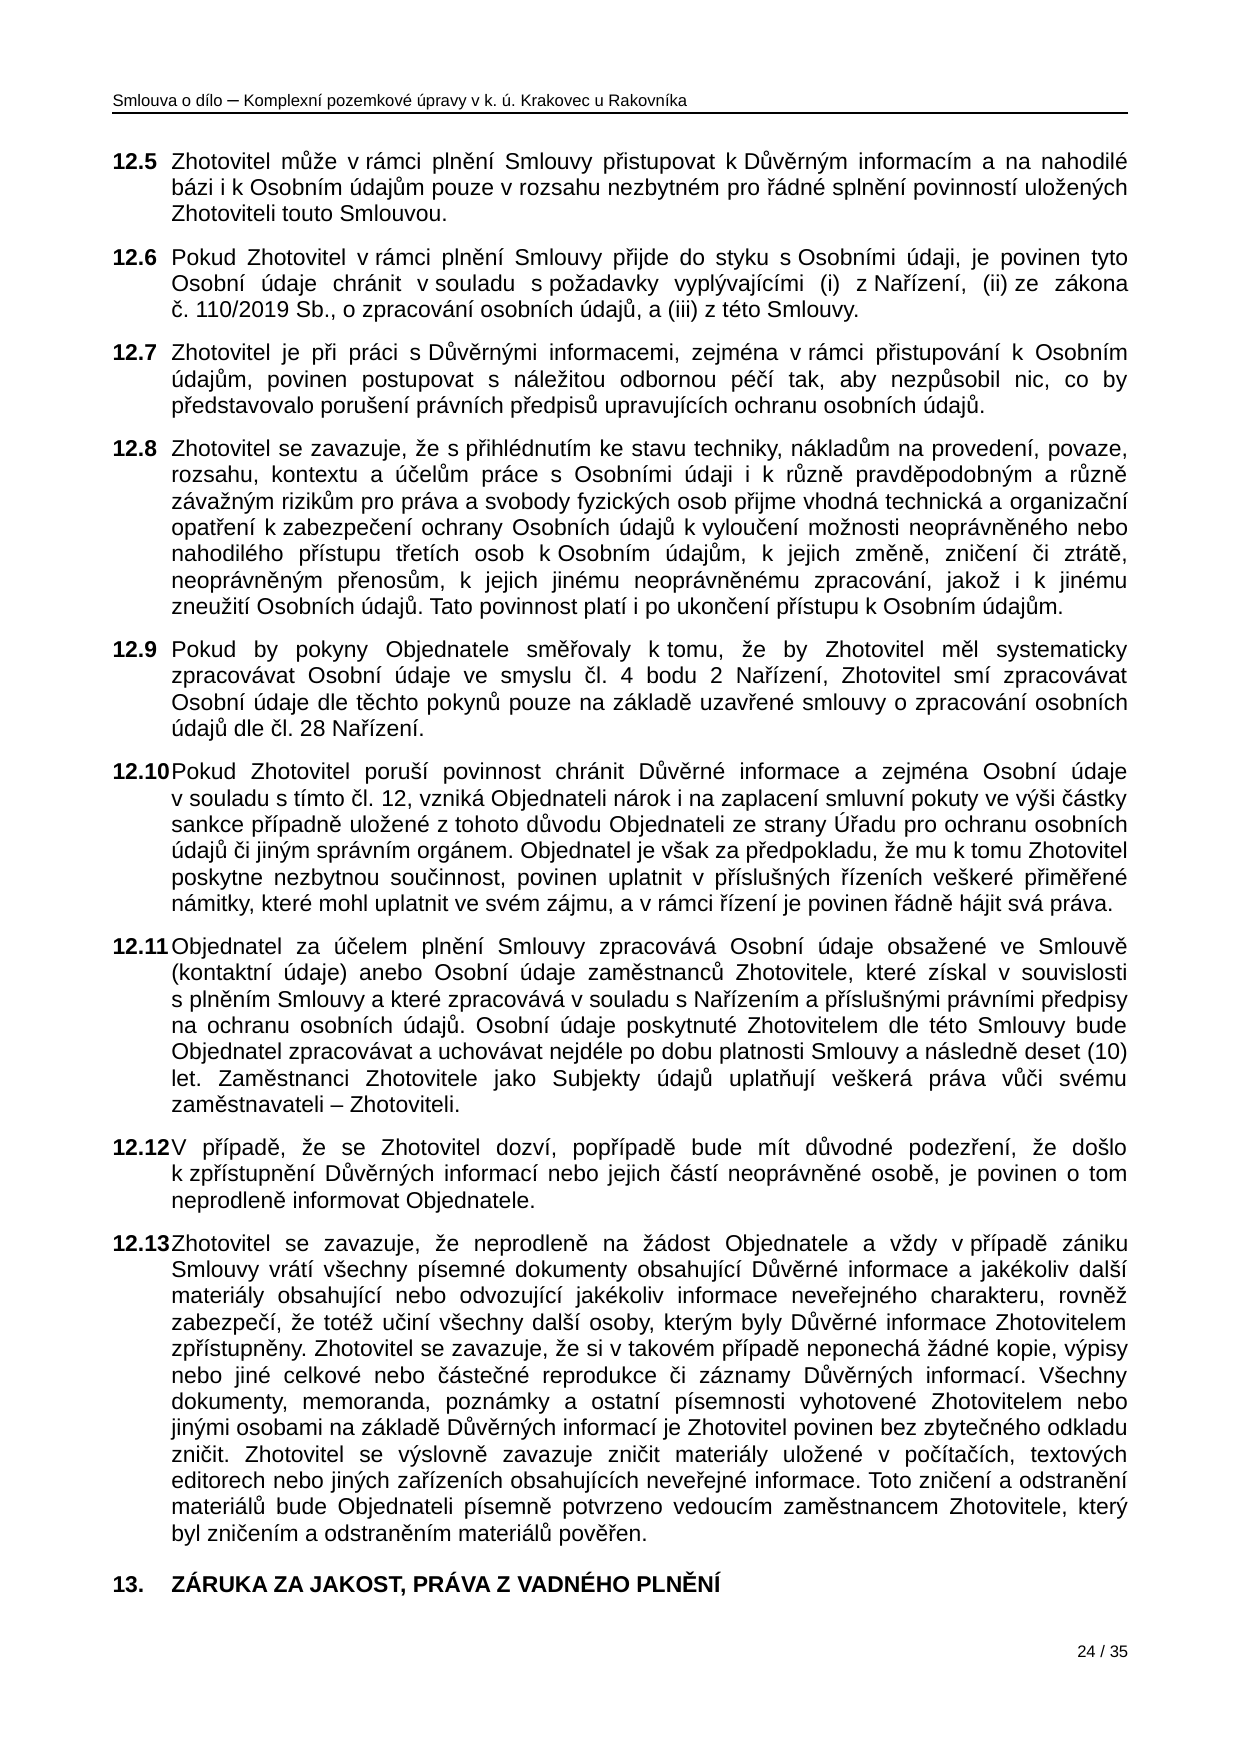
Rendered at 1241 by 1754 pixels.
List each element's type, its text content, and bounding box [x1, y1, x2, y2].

text Zhotovitel je při práci s Důvěrnými informacemi, zejména v rámci přistupování k Osobním údajům, povinen postupovat s náležitou odbornou péčí tak, aby nezpůsobil nic, co by představovalo porušení právních předpisů upravujících ochranu osobních údajů. [112, 339, 1128, 418]
text Pokud Zhotovitel v rámci plnění Smlouvy přijde do styku s Osobními údaji, je povinen tyto Osobní údaje chránit v souladu s požadavky vyplývajícími (i) z Nařízení, (ii) ze zákona č. 110/2019 Sb., o zpracování osobních údajů, a (iii) z této Smlouvy. [112, 243, 1128, 322]
text Objednatel za účelem plnění Smlouvy zpracovává Osobní údaje obsažené ve Smlouvě (kontaktní údaje) anebo Osobní údaje zaměstnanců Zhotovitele, které získal v souvislosti s plněním Smlouvy a které zpracovává v souladu s Nařízením a příslušnými právními předpisy na ochranu osobních údajů. Osobní údaje poskytnuté Zhotovitelem dle této Smlouvy bude Objednatel zpracovávat a uchovávat nejdéle po dobu platnosti Smlouvy a následně deset (10) let. Zaměstnanci Zhotovitele jako Subjekty údajů uplatňují veškerá práva vůči svému zaměstnavateli – Zhotoviteli. [112, 933, 1128, 1117]
text Záruka za jakost, práva z vadného plnění [112, 1571, 1128, 1597]
text Zhotovitel může v rámci plnění Smlouvy přistupovat k Důvěrným informacím a na nahodilé bázi i k Osobním údajům pouze v rozsahu nezbytném pro řádné splnění povinností uložených Zhotoviteli touto Smlouvou. [112, 148, 1128, 227]
text Pokud Zhotovitel poruší povinnost chránit Důvěrné informace a zejména Osobní údaje v souladu s tímto čl. 12, vzniká Objednateli nárok i na zaplacení smluvní pokuty ve výši částky sankce případně uložené z tohoto důvodu Objednateli ze strany Úřadu pro ochranu osobních údajů či jiným správním orgánem. Objednatel je však za předpokladu, že mu k tomu Zhotovitel poskytne nezbytnou součinnost, povinen uplatnit v příslušných řízeních veškeré přiměřené námitky, které mohl uplatnit ve svém zájmu, a v rámci řízení je povinen řádně hájit svá práva. [112, 758, 1128, 916]
text V případě, že se Zhotovitel dozví, popřípadě bude mít důvodné podezření, že došlo k zpřístupnění Důvěrných informací nebo jejich částí neoprávněné osobě, je povinen o tom neprodleně informovat Objednatele. [112, 1134, 1128, 1213]
text Zhotovitel se zavazuje, že s přihlédnutím ke stavu techniky, nákladům na provedení, povaze, rozsahu, kontextu a účelům práce s Osobními údaji i k různě pravděpodobným a různě závažným rizikům pro práva a svobody fyzických osob přijme vhodná technická a organizační opatření k zabezpečení ochrany Osobních údajů k vyloučení možnosti neoprávněného nebo nahodilého přístupu třetích osob k Osobním údajům, k jejich změně, zničení či ztrátě, neoprávněným přenosům, k jejich jinému neoprávněnému zpracování, jakož i k jinému zneužití Osobních údajů. Tato povinnost platí i po ukončení přístupu k Osobním údajům. [112, 435, 1128, 619]
text Pokud by pokyny Objednatele směřovaly k tomu, že by Zhotovitel měl systematicky zpracovávat Osobní údaje ve smyslu čl. 4 bodu 2 Nařízení, Zhotovitel smí zpracovávat Osobní údaje dle těchto pokynů pouze na základě uzavřené smlouvy o zpracování osobních údajů dle čl. 28 Nařízení. [112, 636, 1128, 741]
text Zhotovitel se zavazuje, že neprodleně na žádost Objednatele a vždy v případě zániku Smlouvy vrátí všechny písemné dokumenty obsahující Důvěrné informace a jakékoliv další materiály obsahující nebo odvozující jakékoliv informace neveřejného charakteru, rovněž zabezpečí, že totéž učiní všechny další osoby, kterým byly Důvěrné informace Zhotovitelem zpřístupněny. Zhotovitel se zavazuje, že si v takovém případě neponechá žádné kopie, výpisy nebo jiné celkové nebo částečné reprodukce či záznamy Důvěrných informací. Všechny dokumenty, memoranda, poznámky a ostatní písemnosti vyhotovené Zhotovitelem nebo jinými osobami na základě Důvěrných informací je Zhotovitel povinen bez zbytečného odkladu zničit. Zhotovitel se výslovně zavazuje zničit materiály uložené v počítačích, textových editorech nebo jiných zařízeních obsahujících neveřejné informace. Toto zničení a odstranění materiálů bude Objednateli písemně potvrzeno vedoucím zaměstnancem Zhotovitele, který byl zničením a odstraněním materiálů pověřen. [112, 1230, 1128, 1546]
